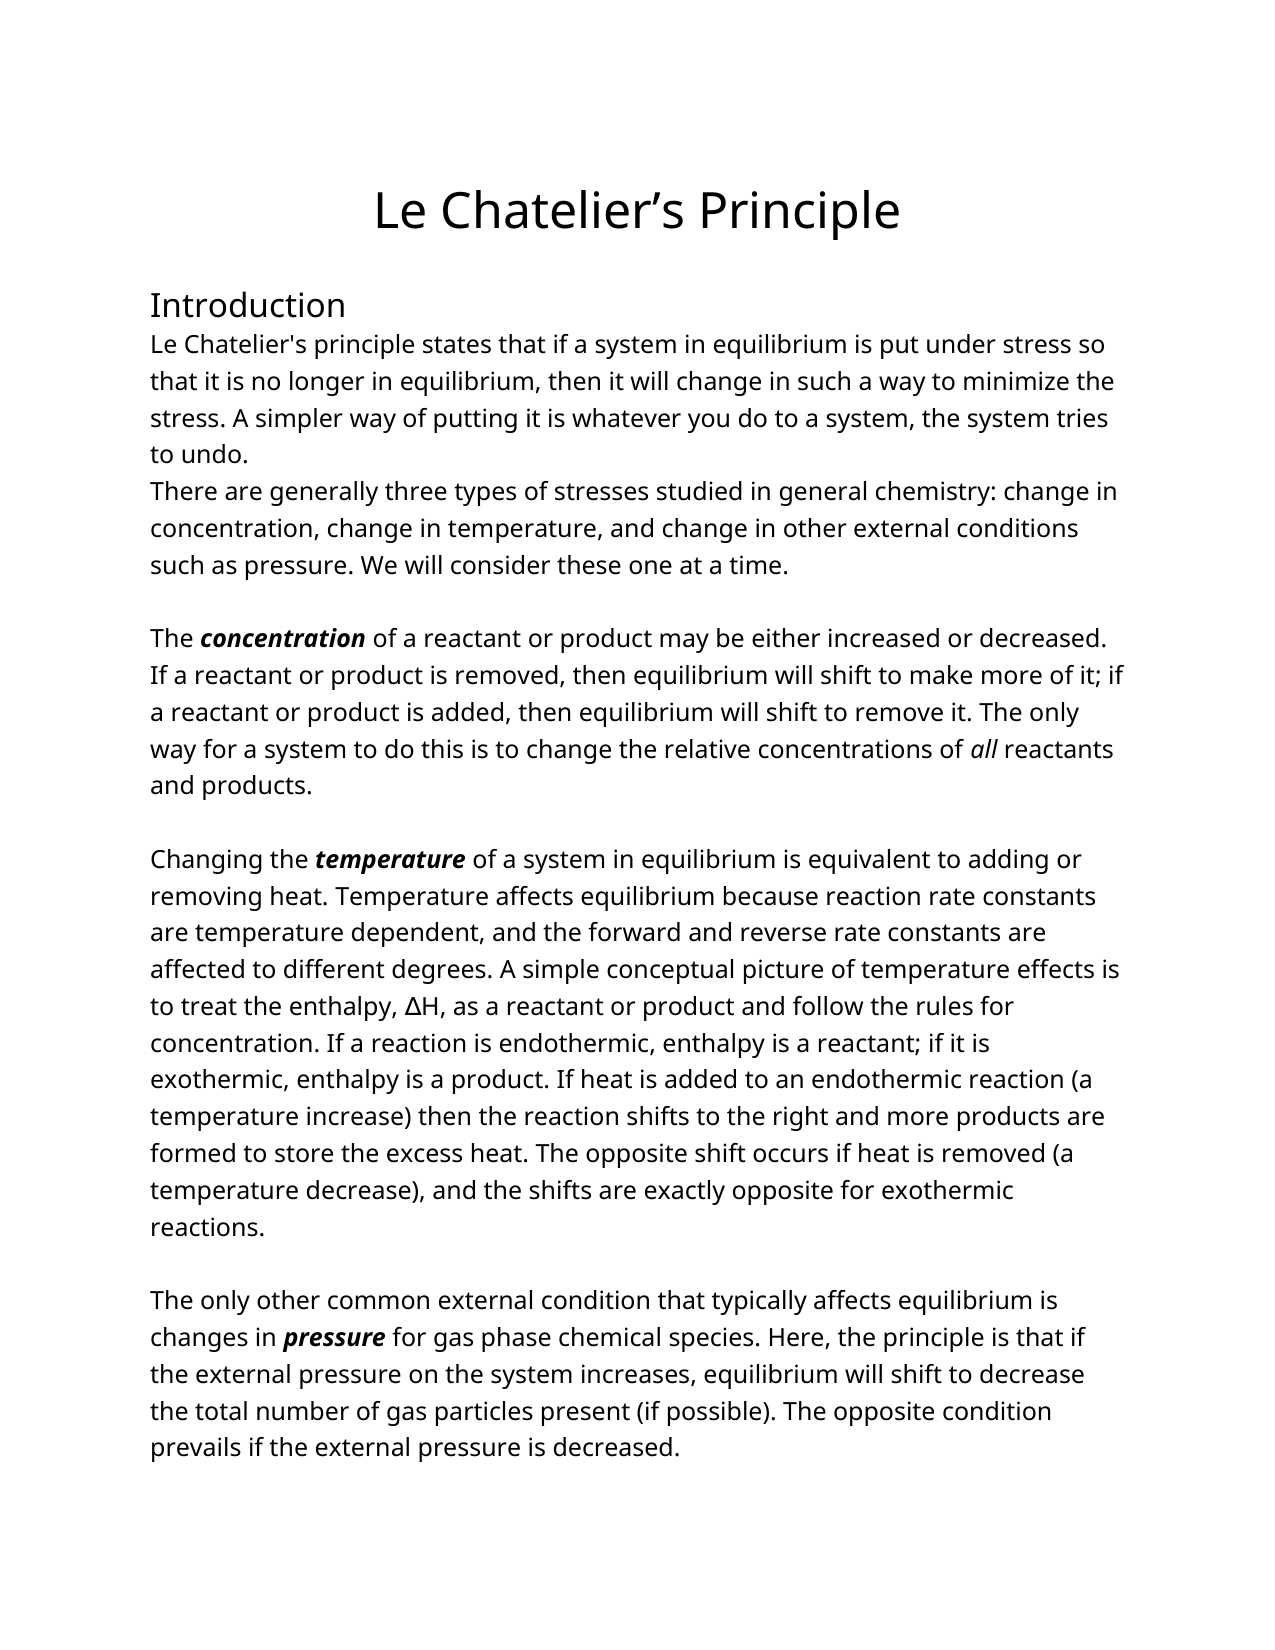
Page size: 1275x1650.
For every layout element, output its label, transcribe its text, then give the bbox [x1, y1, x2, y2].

text The only other common external condition that typically affects equilibrium is changes in pressure for gas phase chemical species. Here, the principle is that if the external pressure on the system increases, equilibrium will shift to decrease the total number of gas particles present (if possible). The opposite condition prevails if the external pressure is decreased. [150, 1283, 1125, 1464]
text There are generally three types of stresses studied in general chemistry: change in concentration, change in temperature, and change in other external conditions such as pressure. We will consider these one at a time. [150, 474, 1125, 581]
text Le Chatelier's principle states that if a system in equilibrium is put under stress so that it is no longer in equilibrium, then it will change in such a way to minimize the stress. A simpler way of putting it is whatever you do to a system, the system tries to undo. [150, 327, 1125, 471]
subtitle Le Chatelier’s Principle [150, 175, 1125, 243]
text The concentration of a reactant or product may be either increased or decreased. If a reactant or product is removed, then equilibrium will shift to make more of it; if a reactant or product is added, then equilibrium will shift to remove it. The only way for a system to do this is to change the relative concentrations of all reactants and products. [150, 621, 1125, 802]
subtitle Introduction [150, 281, 1125, 327]
text Changing the temperature of a system in equilibrium is equivalent to adding or removing heat. Temperature affects equilibrium because reaction rate constants are temperature dependent, and the forward and reverse rate constants are affected to different degrees. A simple conceptual picture of temperature effects is to treat the enthalpy, ∆H, as a reactant or product and follow the rules for concentration. If a reaction is endothermic, enthalpy is a reactant; if it is exothermic, enthalpy is a product. If heat is added to an endothermic reaction (a temperature increase) then the reaction shifts to the right and more products are formed to store the excess heat. The opposite shift occurs if heat is removed (a temperature decrease), and the shifts are exactly opposite for exothermic reactions. [150, 842, 1125, 1243]
